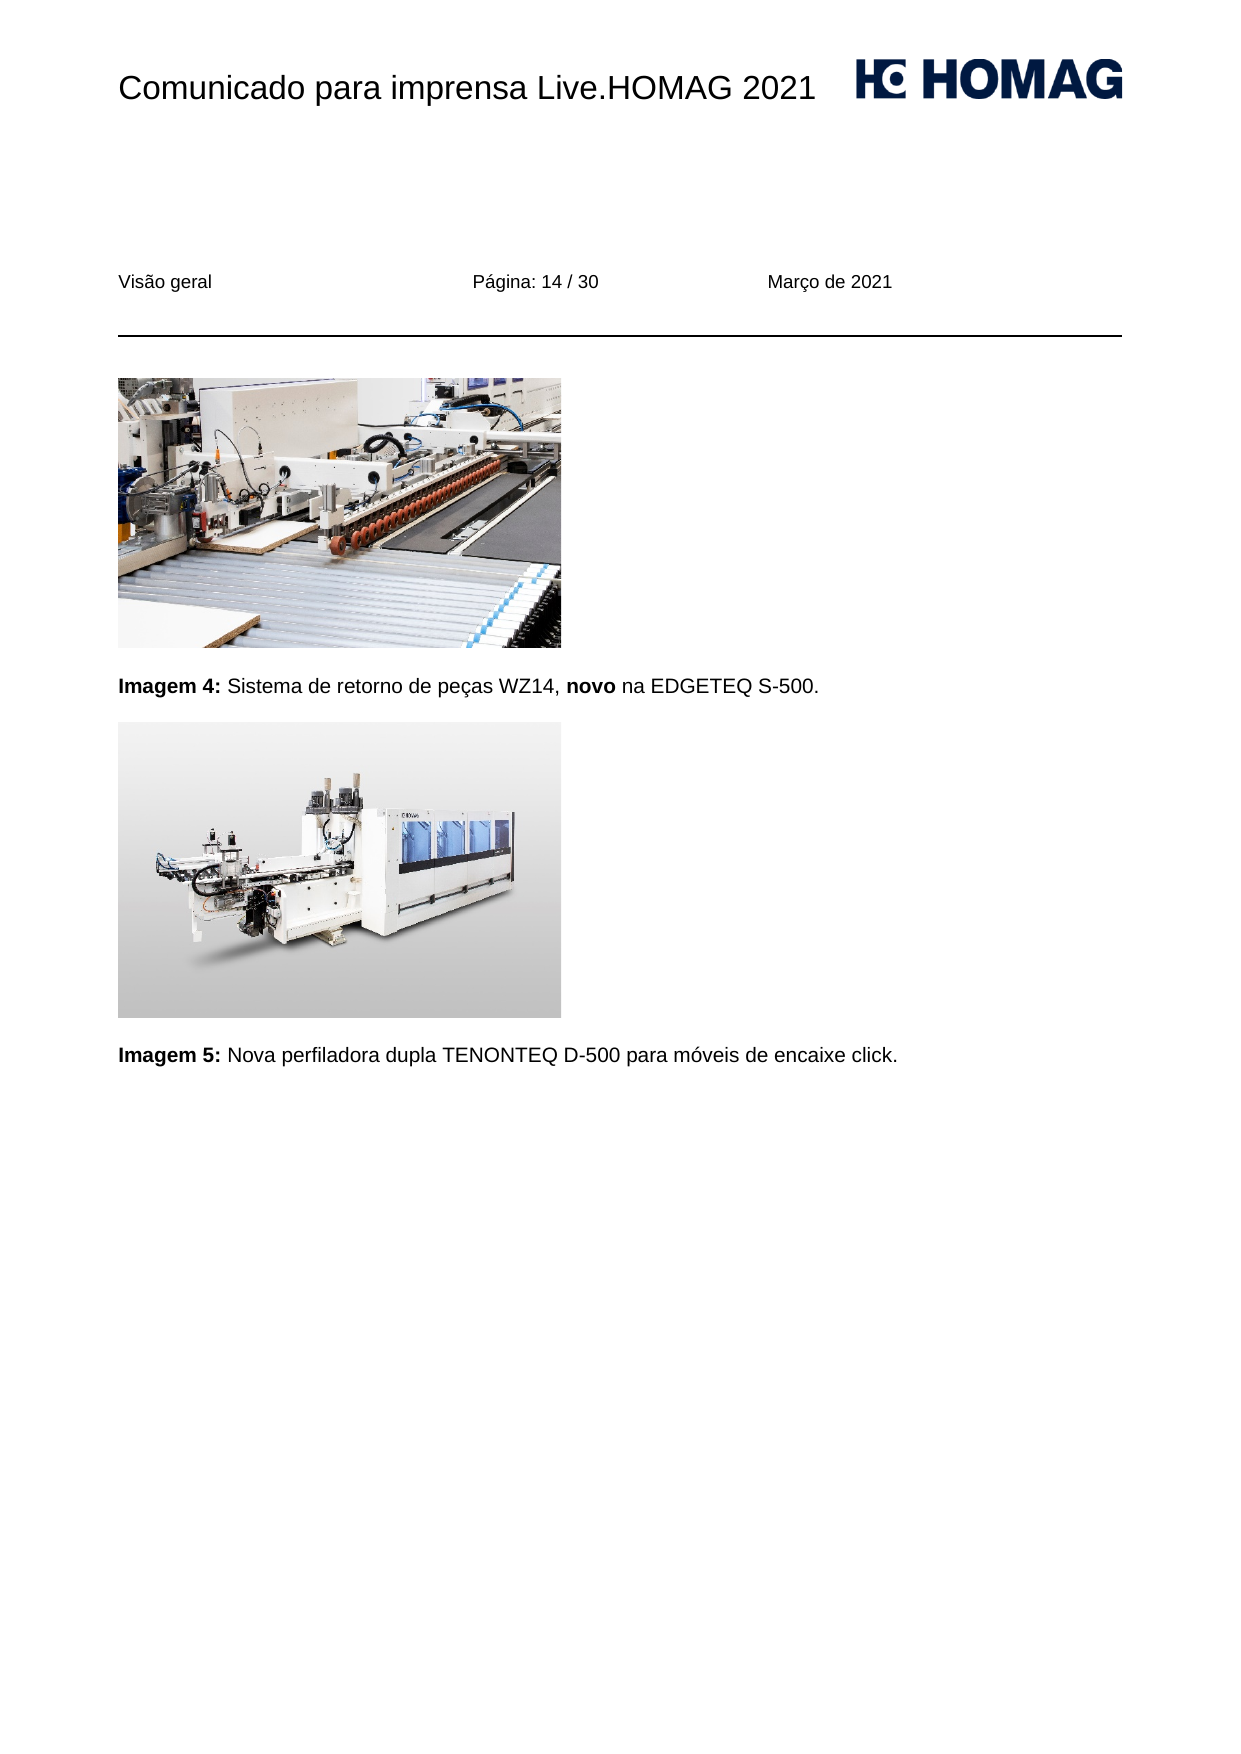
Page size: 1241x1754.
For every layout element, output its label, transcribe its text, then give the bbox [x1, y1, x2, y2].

text Imagem 4: Sistema de retorno de peças WZ14, novo na EDGETEQ S-500. [118, 673, 1004, 697]
text Imagem 5: Nova perfiladora dupla TENONTEQ D-500 para móveis de encaixe click. [118, 1043, 1004, 1067]
picture [118, 378, 562, 648]
picture [856, 59, 1123, 99]
picture [118, 722, 562, 1018]
